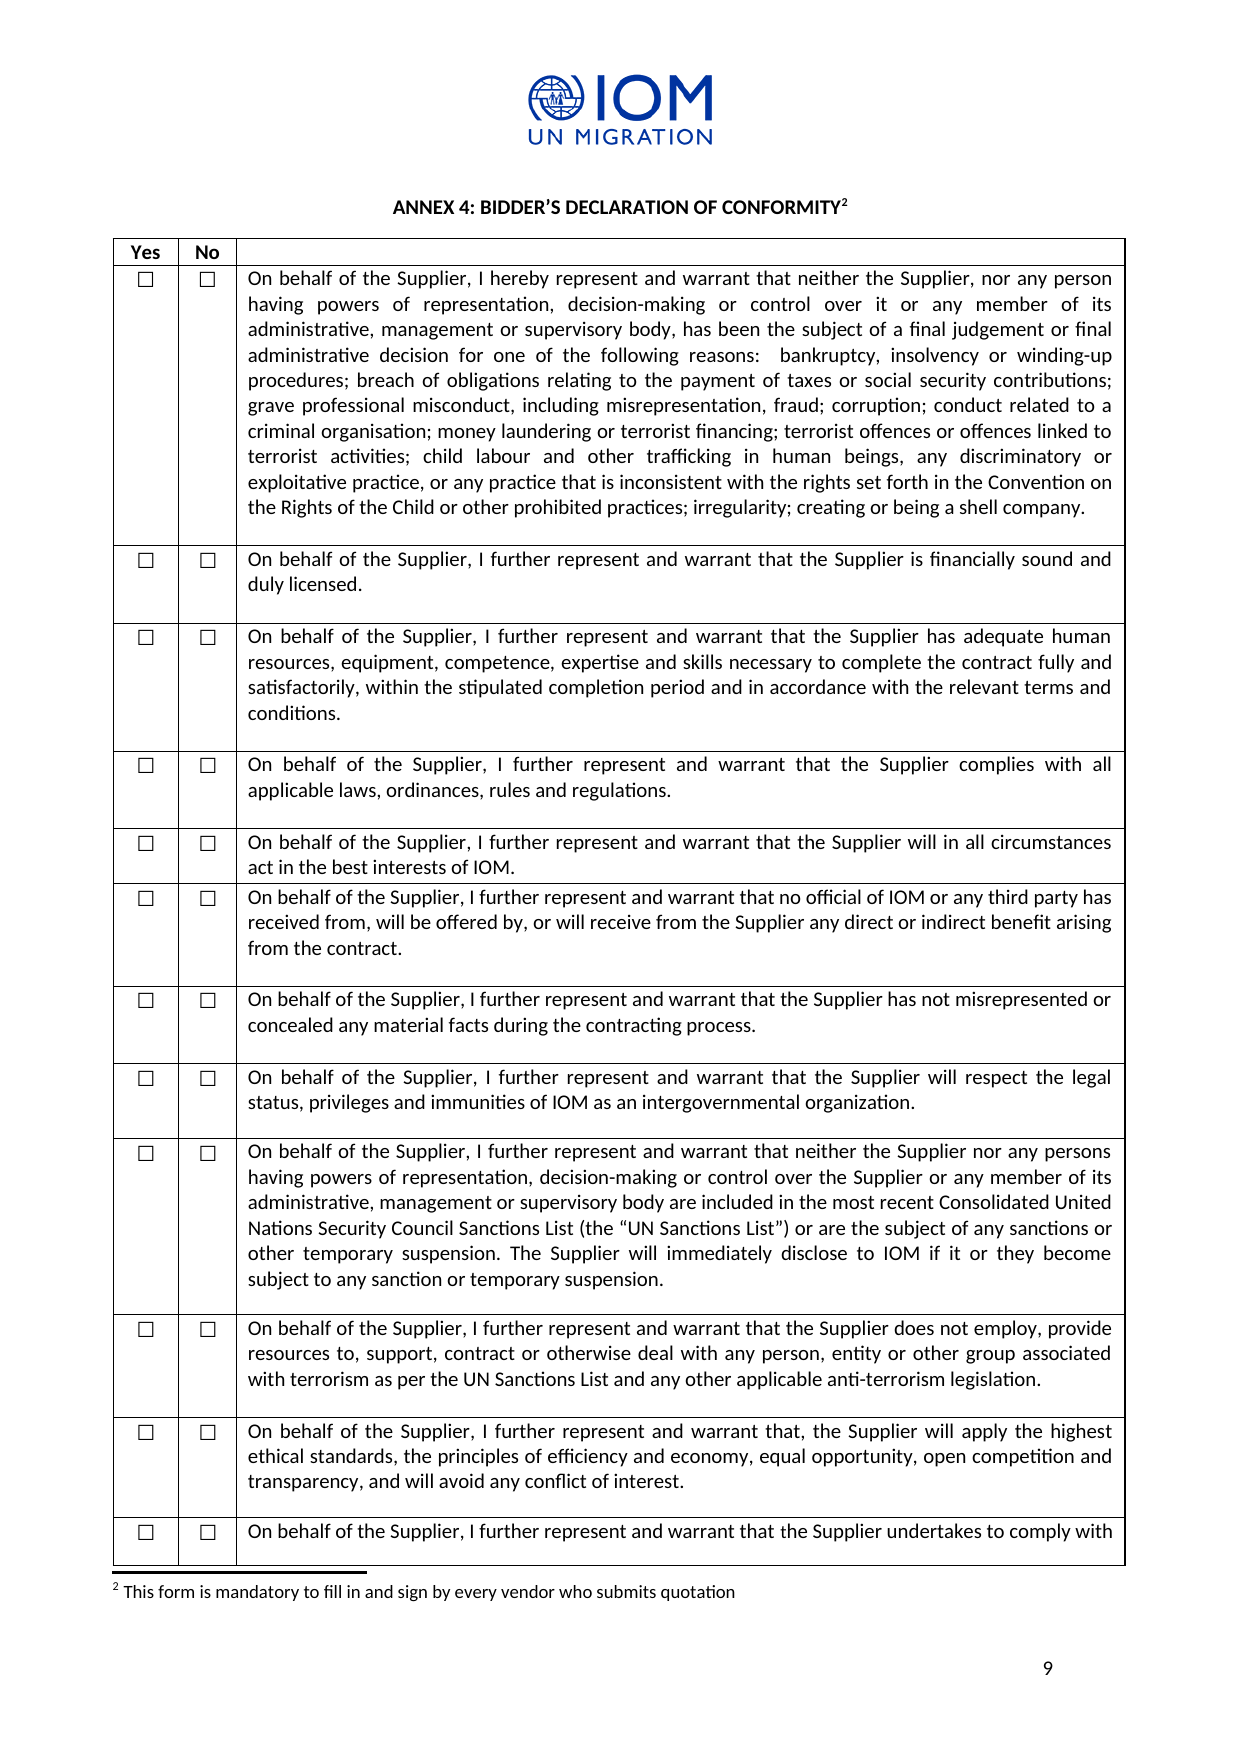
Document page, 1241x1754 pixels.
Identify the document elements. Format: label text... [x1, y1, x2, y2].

table_cell On behalf of the Supplier, I further represent and warrant that neither the Supplier nor any persons having powers of representation, decision-making or control over the Supplier or any member of its administrative, management or supervisory body are included in the most recent Consolidated United Nations Security Council Sanctions List (the “UN Sanctions List”) or are the subject of any sanctions or other temporary suspension. The Supplier will immediately disclose to IOM if it or they become subject to any sanction or temporary suspension. [237, 1139, 1124, 1314]
table_cell On behalf of the Supplier, I further represent and warrant that the Supplier complies with all applicable laws, ordinances, rules and regulations. [237, 752, 1124, 828]
table_cell On behalf of the Supplier, I further represent and warrant that the Supplier has adequate human resources, equipment, competence, expertise and skills necessary to complete the contract fully and satisfactorily, within the stipulated completion period and in accordance with the relevant terms and conditions. [237, 624, 1124, 751]
picture [524, 73, 716, 146]
table_header [237, 239, 1124, 264]
table_header Yes [114, 239, 178, 264]
table_cell On behalf of the Supplier, I further represent and warrant that the Supplier has not misrepresented or concealed any material facts during the contracting process. [237, 987, 1124, 1063]
table_cell On behalf of the Supplier, I further represent and warrant that the Supplier will respect the legal status, privileges and immunities of IOM as an intergovernmental organization. [237, 1064, 1124, 1138]
table_cell On behalf of the Supplier, I further represent and warrant that the Supplier does not employ, provide resources to, support, contract or otherwise deal with any person, entity or other group associated with terrorism as per the UN Sanctions List and any other applicable anti-terrorism legislation. [237, 1315, 1124, 1417]
table_cell On behalf of the Supplier, I hereby represent and warrant that neither the Supplier, nor any person having powers of representation, decision-making or control over it or any member of its administrative, management or supervisory body, has been the subject of a final judgement or final administrative decision for one of the following reasons: bankruptcy, insolvency or winding-up procedures; breach of obligations relating to the payment of taxes or social security contributions; grave professional misconduct, including misrepresentation, fraud; corruption; conduct related to a criminal organisation; money laundering or terrorist financing; terrorist offences or offences linked to terrorist activities; child labour and other trafficking in human beings, any discriminatory or exploitative practice, or any practice that is inconsistent with the rights set forth in the Convention on the Rights of the Child or other prohibited practices; irregularity; creating or being a shell company. [237, 266, 1124, 545]
table_cell On behalf of the Supplier, I further represent and warrant that the Supplier will in all circumstances act in the best interests of IOM. [237, 829, 1124, 883]
table_cell On behalf of the Supplier, I further represent and warrant that, the Supplier will apply the highest ethical standards, the principles of efficiency and economy, equal opportunity, open competition and transparency, and will avoid any conflict of interest. [237, 1418, 1124, 1517]
table_header No [179, 239, 236, 264]
text ANNEX 4: BIDDER’S DECLARATION OF CONFORMITY [112, 194, 1128, 219]
table_cell On behalf of the Supplier, I further represent and warrant that no official of IOM or any third party has received from, will be offered by, or will receive from the Supplier any direct or indirect benefit arising from the contract. [237, 884, 1124, 986]
table_cell On behalf of the Supplier, I further represent and warrant that the Supplier is financially sound and duly licensed. [237, 546, 1124, 622]
